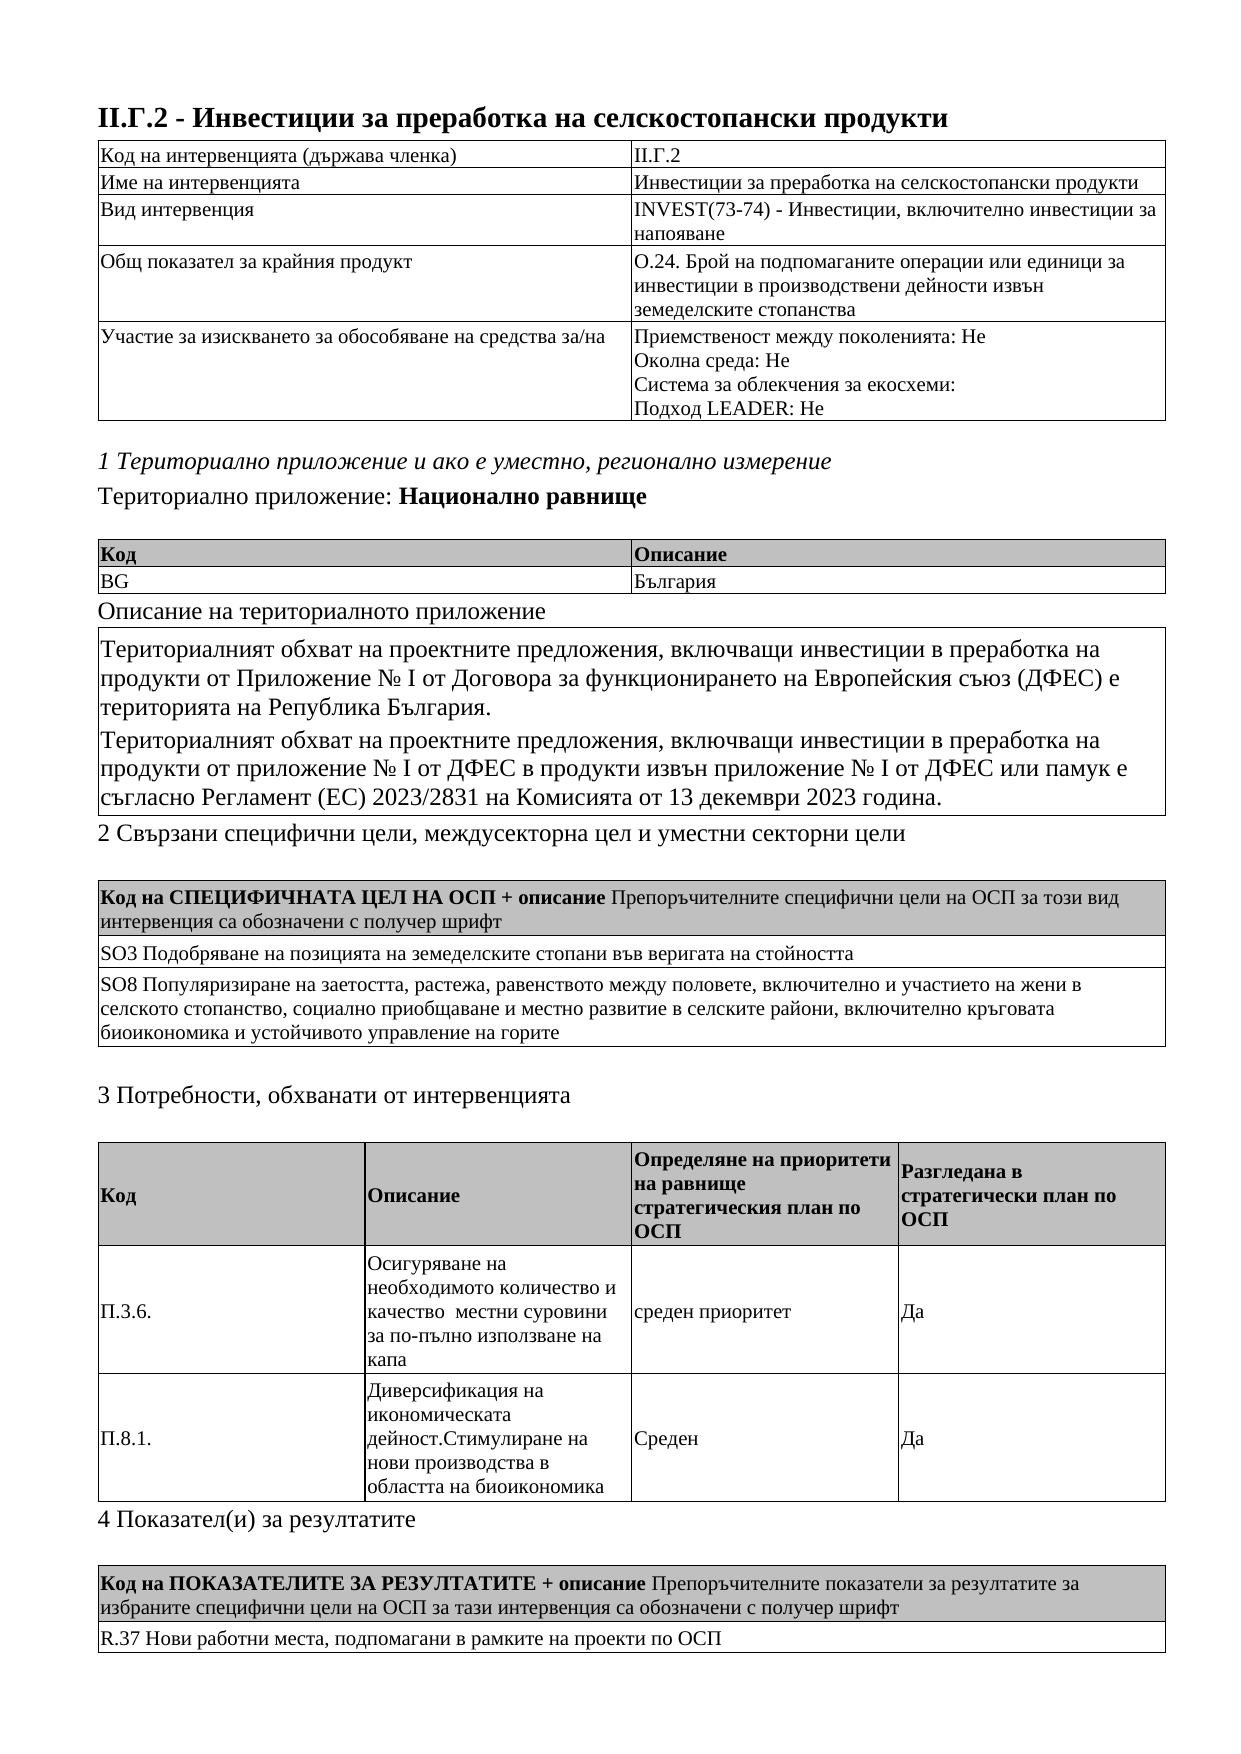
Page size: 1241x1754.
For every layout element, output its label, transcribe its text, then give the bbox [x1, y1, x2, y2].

table_cell П.3.6. [99, 1246, 364, 1373]
table_header Код на ПОКАЗАТЕЛИТЕ ЗА РЕЗУЛТАТИТЕ + описание Препоръчителните показатели за резултатите за избраните специфични цели на ОСП за тази интервенция са обозначени с получер шрифт [99, 1566, 1165, 1621]
table_cell Диверсификация на икономическата дейност.Стимулиране на нови производства в областта на биоикономика [366, 1374, 631, 1501]
table_header Код на СПЕЦИФИЧНАТА ЦЕЛ НА ОСП + описание Препоръчителните специфични цели на ОСП за този вид интервенция са обозначени с получер шрифт [99, 881, 1165, 935]
table_cell INVEST(73-74) - Инвестиции, включително инвестиции за напояване [632, 195, 1165, 245]
table_cell П.8.1. [99, 1374, 364, 1501]
table_cell Осигуряване на необходимото количество и качество местни суровини за по-пълно използване на капа [366, 1246, 631, 1373]
table_header Описание [632, 540, 1165, 566]
table_cell Име на интервенцията [99, 168, 631, 194]
table_cell България [632, 567, 1165, 593]
table_cell Да [899, 1246, 1165, 1373]
table_header Описание [366, 1143, 631, 1245]
table_header Разгледана в стратегически план по ОСП [899, 1143, 1165, 1245]
subtitle 4 Показател(и) за резултатите [97, 1504, 1165, 1532]
table_header Код [99, 540, 631, 566]
table_cell Да [899, 1374, 1165, 1501]
table_cell Приемственост между поколенията: Не Околна среда: Не Система за облекчения за екосхеми: Подход LEADER: Не [632, 322, 1165, 420]
text Описание на териториалното приложение [97, 596, 1165, 625]
table_header Определяне на приоритети на равнище стратегическия план по ОСП [632, 1143, 898, 1245]
table_cell Общ показател за крайния продукт [99, 246, 631, 321]
table_header Код на интервенцията (държава членка) [99, 141, 631, 167]
table_cell Инвестиции за преработка на селскостопански продукти [632, 168, 1165, 194]
table_cell Участие за изискването за обособяване на средства за/на [99, 322, 631, 420]
table_header II.Г.2 [632, 141, 1165, 167]
subtitle 2 Свързани специфични цели, междусекторна цел и уместни секторни цели [97, 818, 1165, 847]
table_cell Вид интервенция [99, 195, 631, 245]
table_cell Среден [632, 1374, 898, 1501]
table_header Код [99, 1143, 364, 1245]
subtitle II.Г.2 - Инвестиции за преработка на селскостопански продукти [97, 100, 1165, 133]
text Териториално приложение: Национално равнище [97, 481, 1165, 510]
table_cell SO8 Популяризиране на заетостта, растежа, равенството между половете, включително и участието на жени в селското стопанство, социално приобщаване и местно развитие в селските райони, включително кръговата биоикономика и устойчивото управление на горите [99, 968, 1165, 1046]
table_cell SO3 Подобряване на позицията на земеделските стопани във веригата на стойността [99, 936, 1165, 967]
table_cell среден приоритет [632, 1246, 898, 1373]
table_cell BG [99, 567, 631, 593]
table_cell O.24. Брой на подпомаганите операции или единици за инвестиции в производствени дейности извън земеделските стопанства [632, 246, 1165, 321]
subtitle 1 Териториално приложение и ако е уместно, регионално измерение [97, 446, 1165, 475]
subtitle 3 Потребности, обхванати от интервенцията [97, 1080, 1165, 1109]
table_cell R.37 Нови работни места, подпомагани в рамките на проекти по ОСП [99, 1622, 1165, 1652]
table_header Териториалният обхват на проектните предложения, включващи инвестиции в преработка на продукти от Приложение № I от Договора за функционирането на Европейския съюз (ДФЕС) е територията на Република България. Териториалният обхват на проектните предложения, включващи инвестиции в преработка на продукти от приложение № І от ДФЕС в продукти извън приложение № І от ДФЕС или памук е съгласно Регламент (ЕС) 2023/2831 на Комисията от 13 декември 2023 година. [99, 628, 1165, 815]
